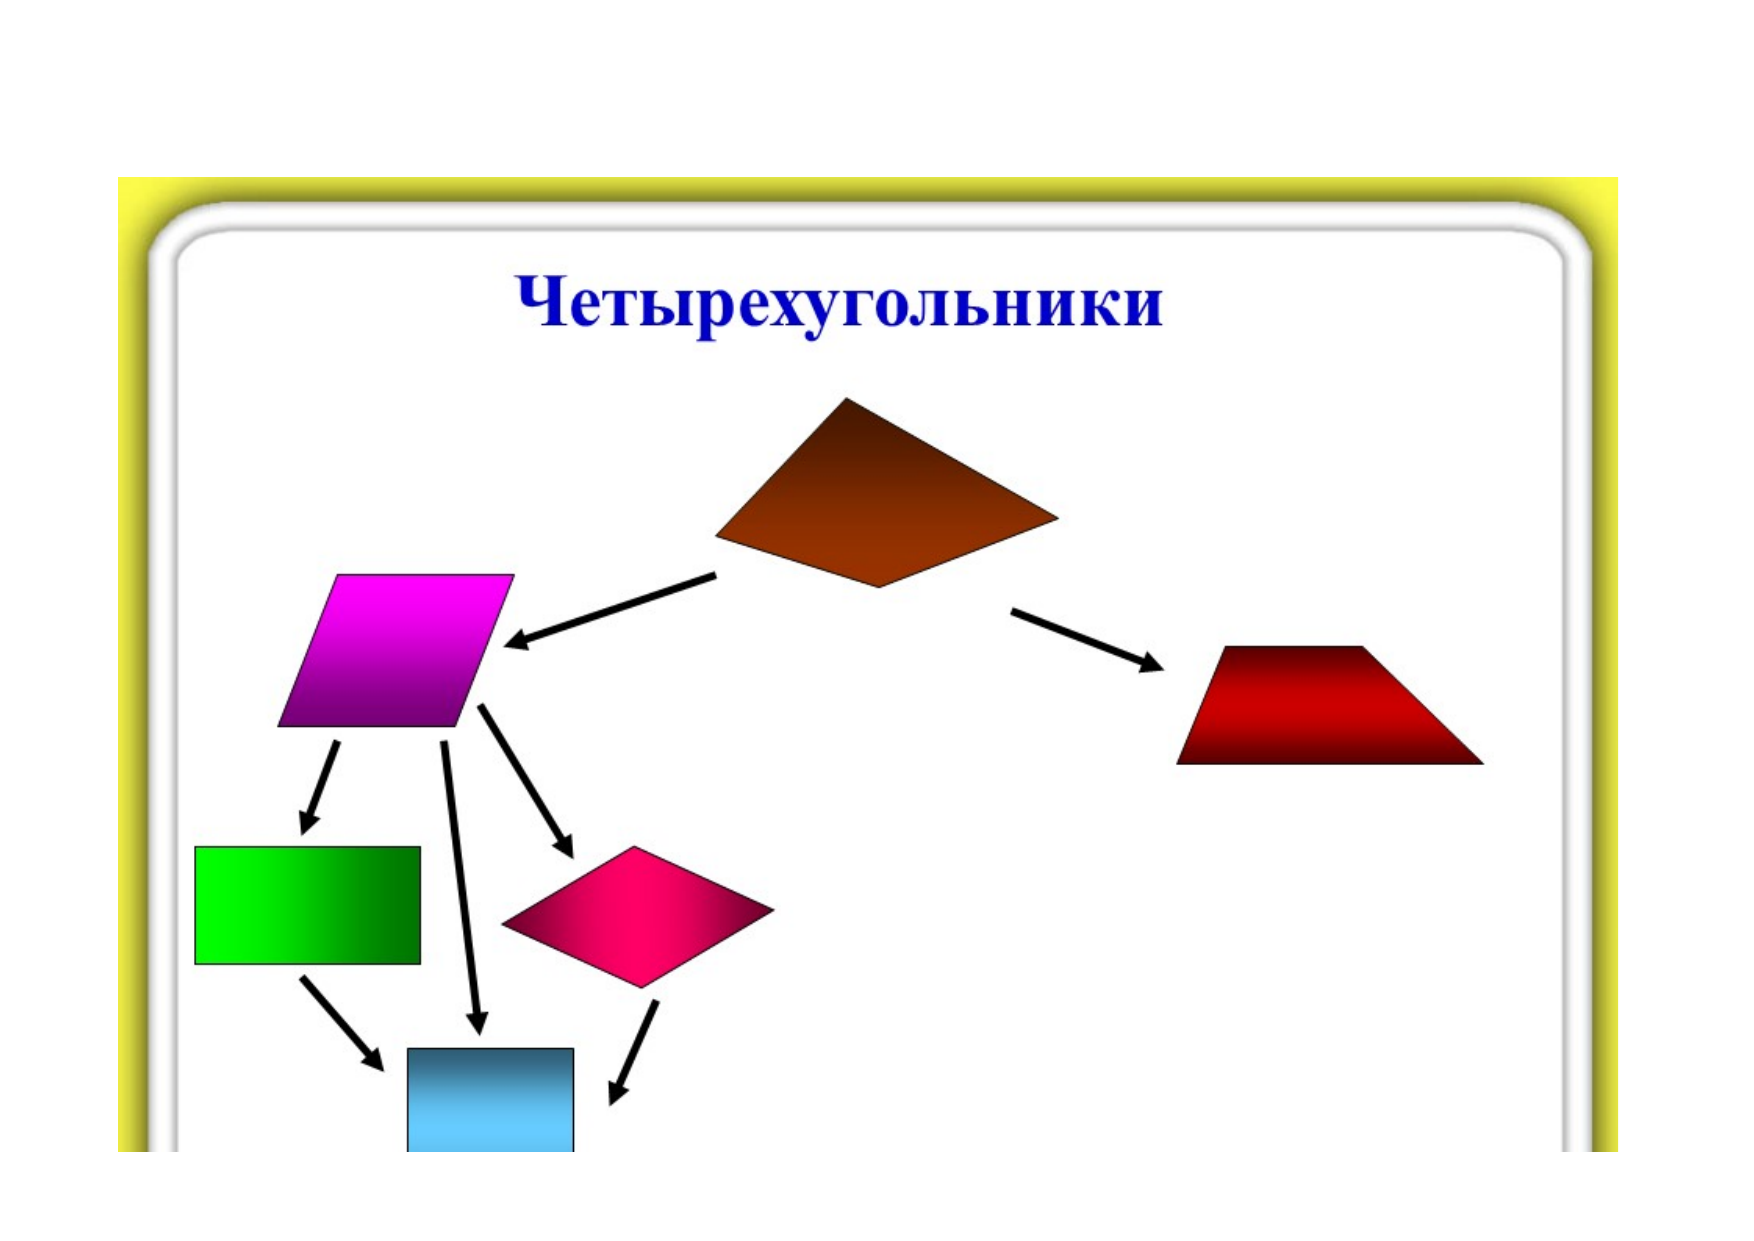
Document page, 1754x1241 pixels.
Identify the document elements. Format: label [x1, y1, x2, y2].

picture [118, 177, 1619, 1152]
